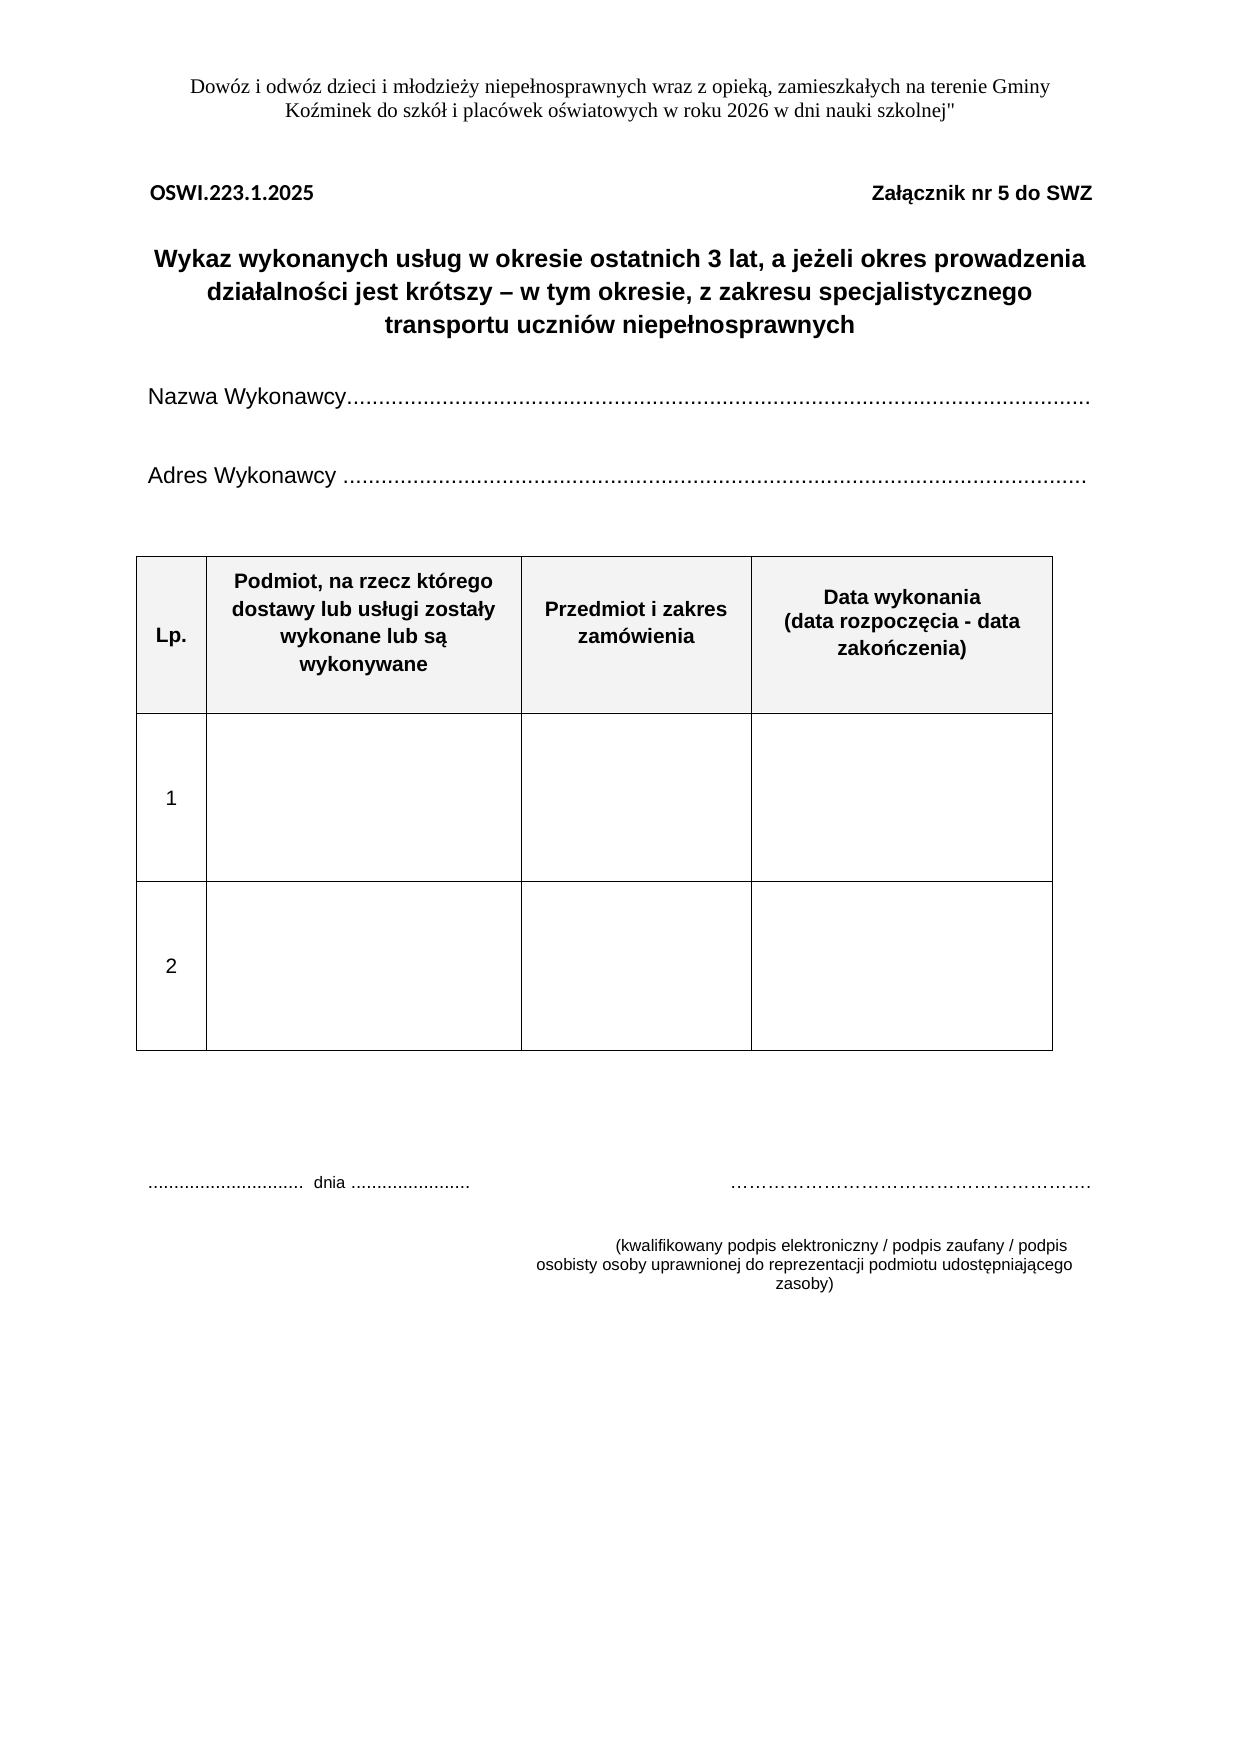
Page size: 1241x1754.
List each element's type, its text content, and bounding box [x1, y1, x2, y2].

table_cell [752, 714, 1052, 881]
table_cell [522, 882, 751, 1050]
text Wykaz wykonanych usług w okresie ostatnich 3 lat, a jeżeli okres prowadzenia działalności jest krótszy – w tym okresie, z zakresu specjalistycznego transportu uczniów niepełnosprawnych [148, 244, 1092, 339]
table_cell 2 [137, 882, 206, 1050]
text Adres Wykonawcy ..................................................................................................................... [148, 462, 1092, 488]
table_header Data wykonania (data rozpoczęcia - data zakończenia) [752, 557, 1052, 712]
table_header Przedmiot i zakres zamówienia [522, 557, 751, 712]
table_cell 1 [137, 714, 206, 881]
table_cell [207, 714, 521, 881]
table_cell [207, 882, 521, 1050]
table_header Podmiot, na rzecz którego dostawy lub usługi zostały wykonane lub są wykonywane [207, 557, 521, 712]
table_cell [752, 882, 1052, 1050]
text Nazwa Wykonawcy..................................................................................................................... [148, 383, 1092, 409]
table_cell [522, 714, 751, 881]
table_header Lp. [137, 557, 206, 712]
text .............................. dnia ....................... …………………………………………………. [148, 1171, 1092, 1192]
text OSWI.223.1.2025 Załącznik nr 5 do SWZ [148, 178, 1092, 206]
text (kwalifikowany podpis elektroniczny / podpis zaufany / podpis osobisty osoby uprawnionej do reprezentacji podmiotu udostępniającego zasoby) [516, 1235, 1092, 1293]
